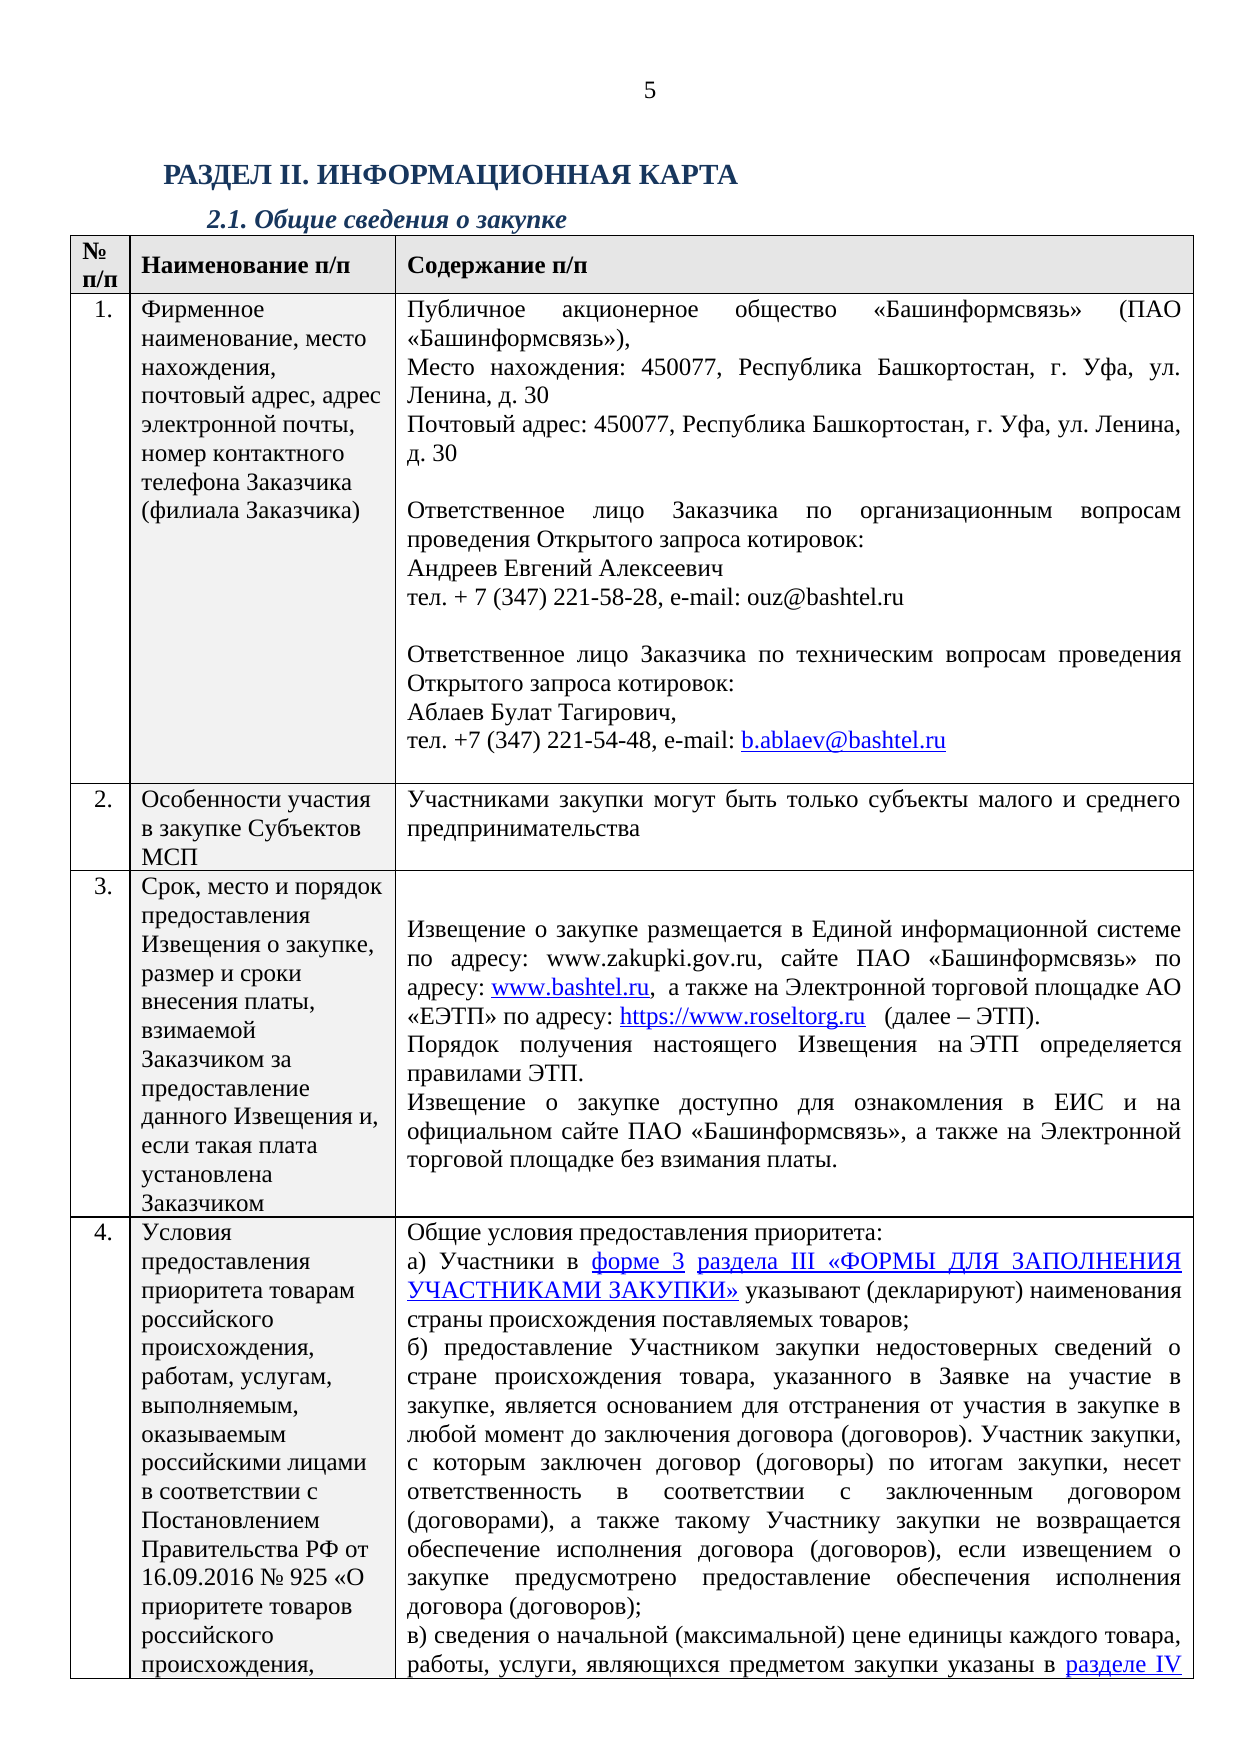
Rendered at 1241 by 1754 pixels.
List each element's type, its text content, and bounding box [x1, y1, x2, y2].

table_cell [71, 294, 129, 783]
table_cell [131, 1218, 395, 1677]
table_cell Срок, место и порядок предоставления Извещения о закупке, размер и сроки внесения платы, взимаемой Заказчиком за предоставление данного Извещения и, если такая плата установлена Заказчиком [131, 871, 395, 1216]
text РАЗДЕЛ II. ИНФОРМАЦИОННАЯ КАРТА [163, 157, 1181, 191]
table_cell [71, 871, 129, 1216]
table_header № п/п [71, 236, 129, 293]
table_cell Публичное акционерное общество «Башинформсвязь» (ПАО «Башинформсвязь»), Место нахождения: 450077, Республика Башкортостан, г. Уфа, ул. Ленина, д. 30 Почтовый адрес: 450077, Республика Башкортостан, г. Уфа, ул. Ленина, д. 30 Ответственное лицо Заказчика по организационным вопросам проведения Открытого запроса котировок: Андреев Евгений Алексеевич тел. + 7 (347) 221-58-28, e-mail: ouz@bashtel.ru Ответственное лицо Заказчика по техническим вопросам проведения Открытого запроса котировок: Аблаев Булат Тагирович, тел. +7 (347) 221-54-48, e-mail: b.ablaev@bashtel.ru [396, 294, 1193, 783]
text 2.1. Общие сведения о закупке [207, 203, 1181, 235]
table_cell [71, 784, 129, 870]
table_header Наименование п/п [131, 236, 395, 293]
table_cell Извещение о закупке размещается в Единой информационной системе по адресу: www.zakupki.gov.ru, сайте ПАО «Башинформсвязь» по адресу: www.bashtel.ru, а также на Электронной торговой площадке АО «ЕЭТП» по адресу: https://www.roseltorg.ru (далее – ЭТП). Порядок получения настоящего Извещения на ЭТП определяется правилами ЭТП. Извещение о закупке доступно для ознакомления в ЕИС и на официальном сайте ПАО «Башинформсвязь», а также на Электронной торговой площадке без взимания платы. [396, 871, 1193, 1216]
table_cell [71, 1218, 129, 1677]
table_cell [396, 1218, 1193, 1677]
table_cell Участниками закупки могут быть только субъекты малого и среднего предпринимательства [396, 784, 1193, 870]
table_header Содержание п/п [396, 236, 1193, 293]
table_cell Фирменное наименование, место нахождения, почтовый адрес, адрес электронной почты, номер контактного телефона Заказчика (филиала Заказчика) [131, 294, 395, 783]
table_cell Особенности участия в закупке Субъектов МСП [131, 784, 395, 870]
